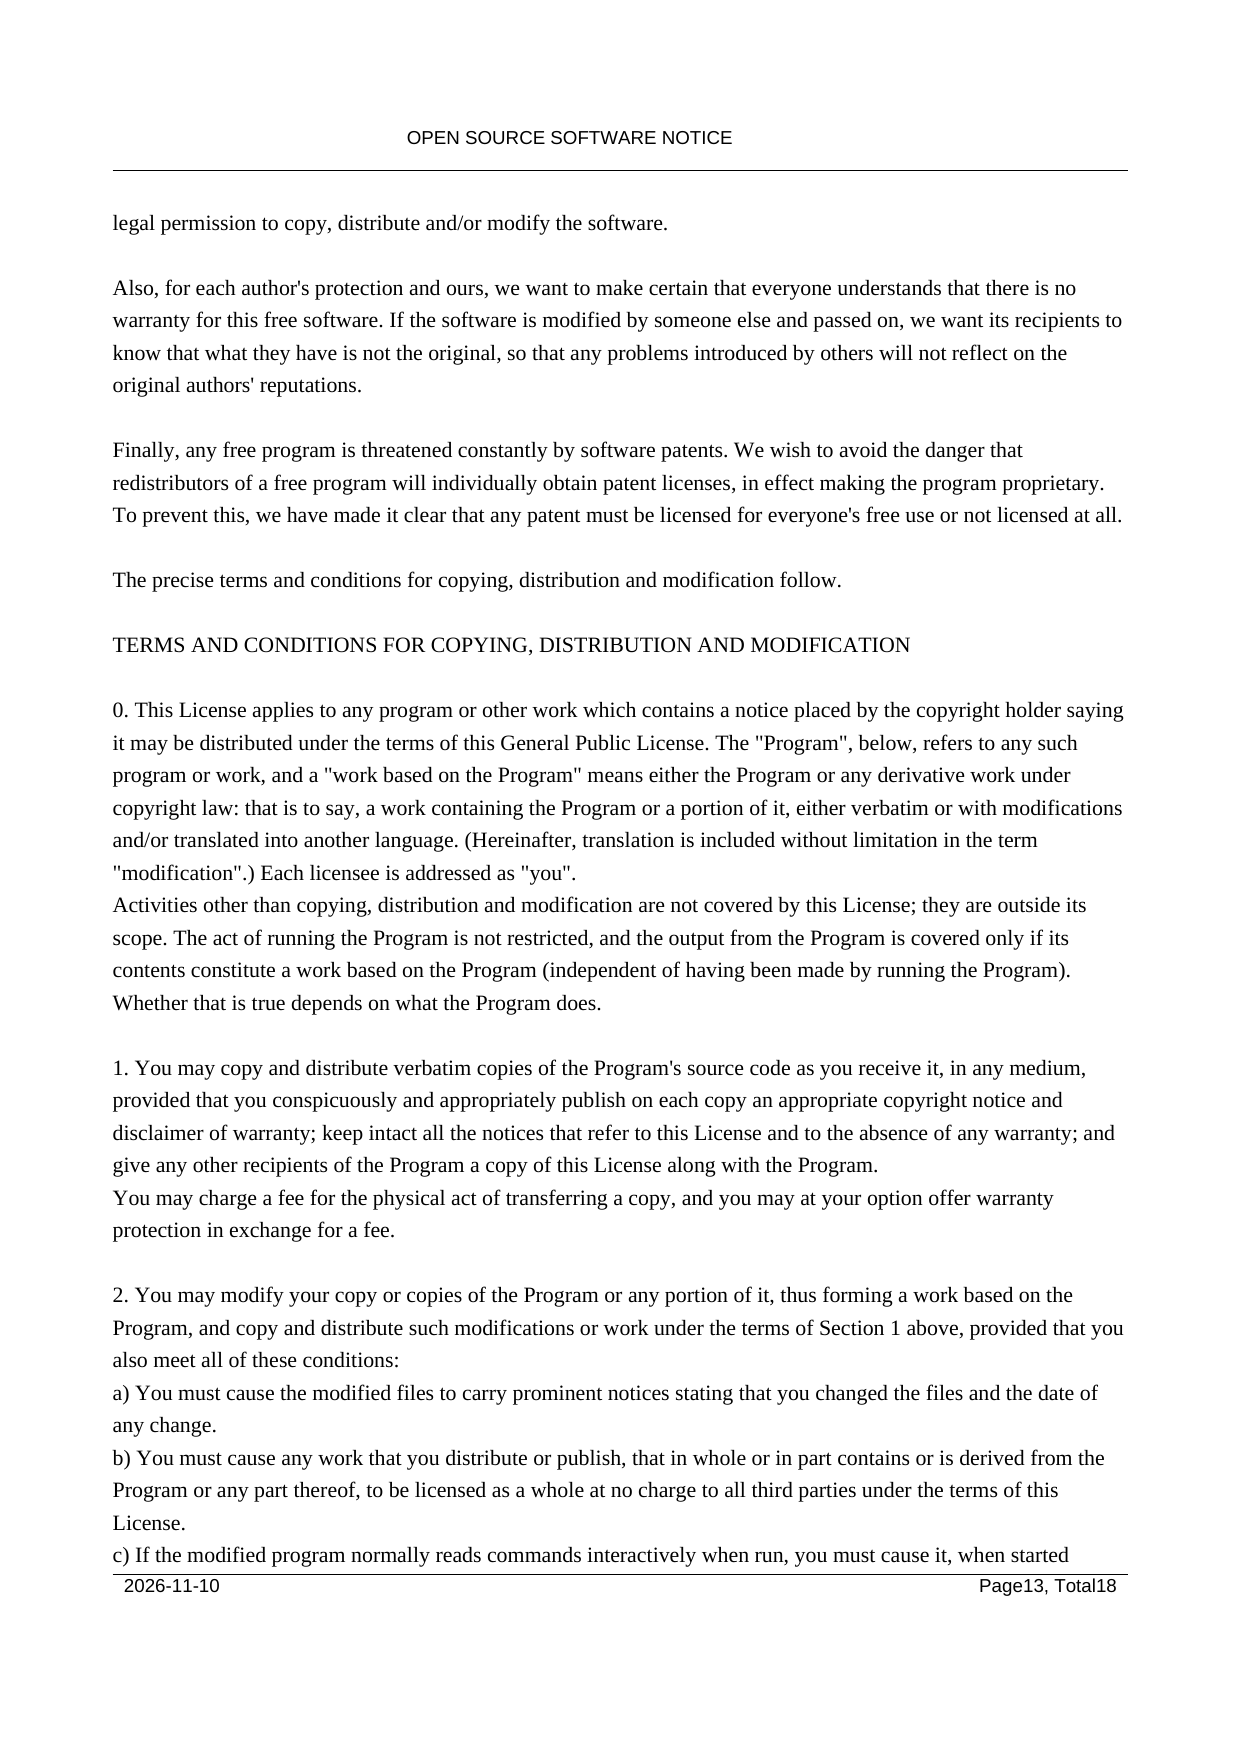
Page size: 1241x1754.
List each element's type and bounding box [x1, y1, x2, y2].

text [112, 206, 1128, 1571]
